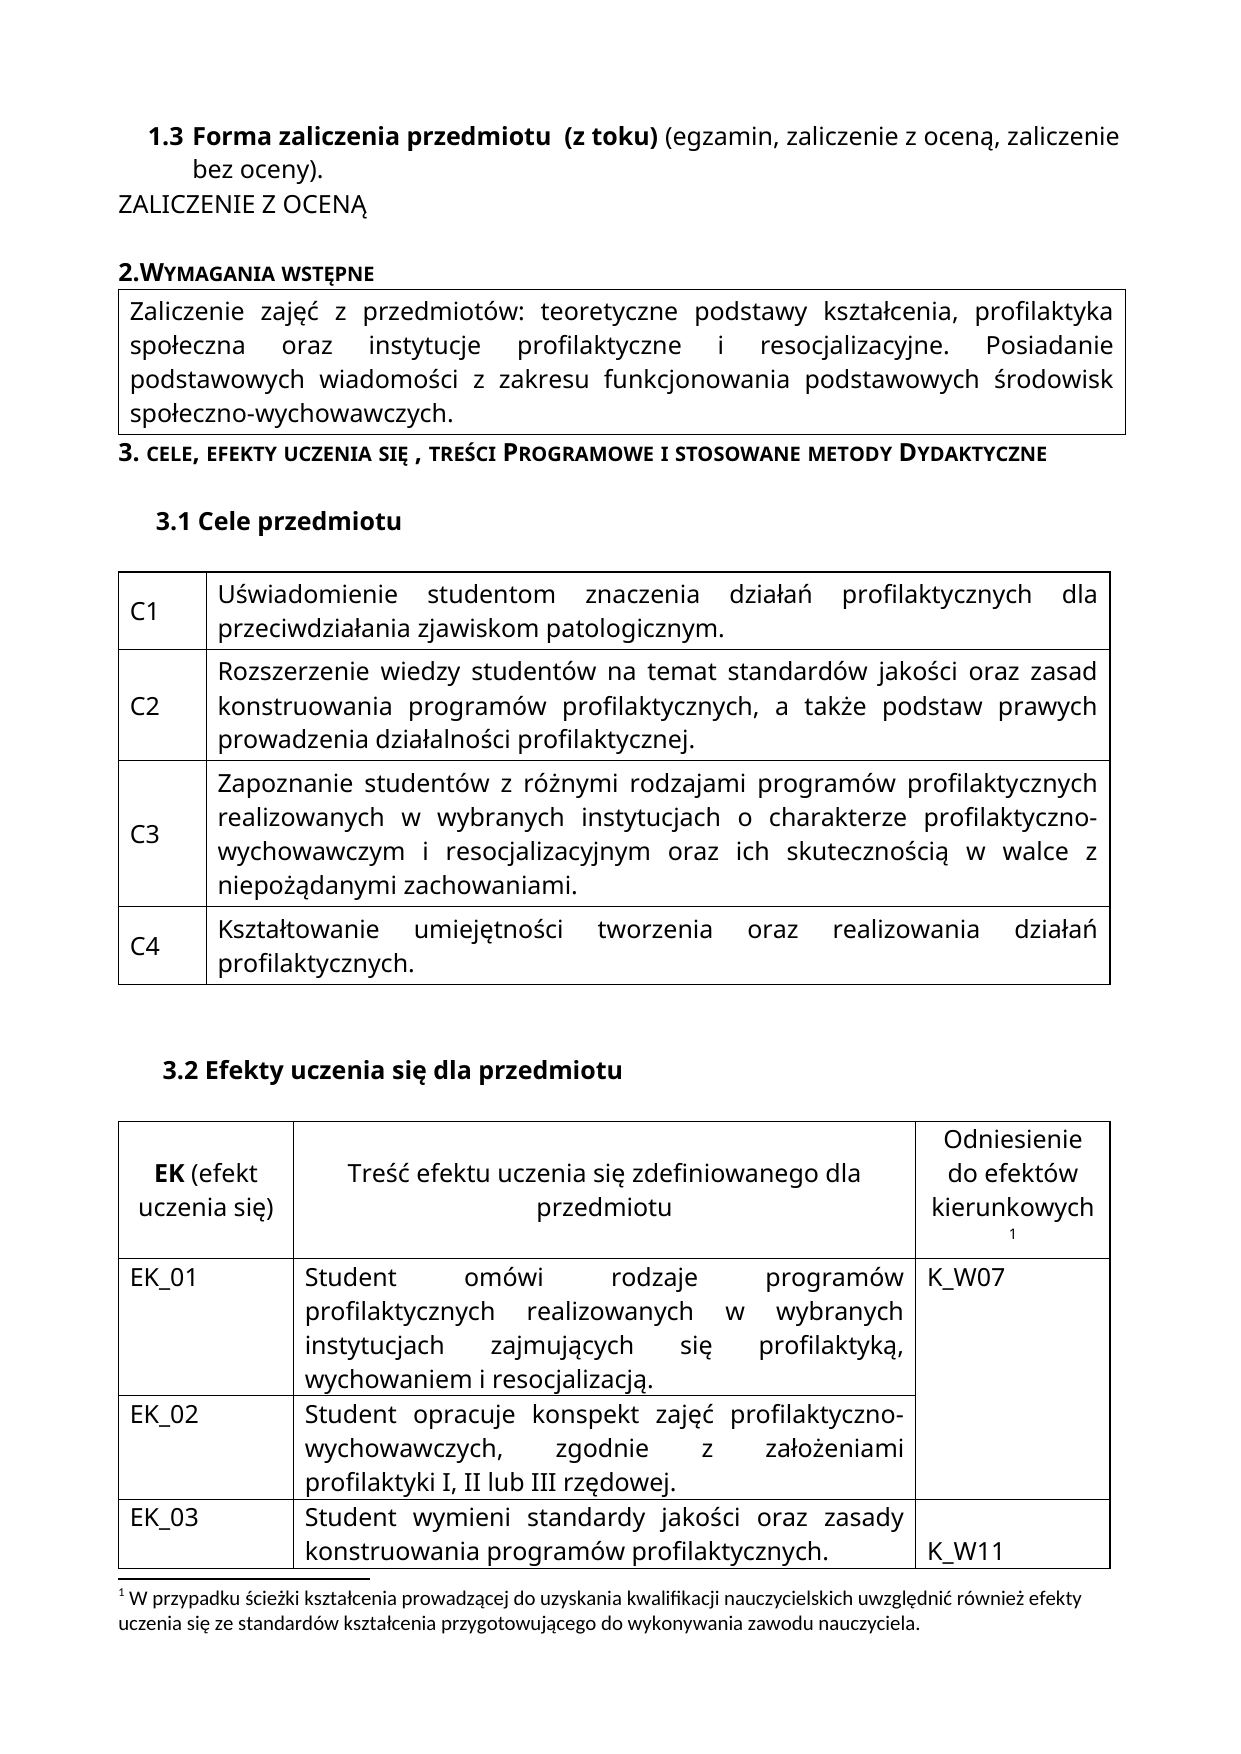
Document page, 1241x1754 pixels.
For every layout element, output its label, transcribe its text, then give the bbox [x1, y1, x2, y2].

table_cell EK_02 [119, 1396, 293, 1499]
table_cell Kształtowanie umiejętności tworzenia oraz realizowania działań profilaktycznych. [207, 907, 1109, 983]
table_header EK (efekt uczenia się) [119, 1122, 293, 1258]
table_cell EK_01 [119, 1259, 293, 1395]
table_header Treść efektu uczenia się zdefiniowanego dla przedmiotu [294, 1122, 915, 1258]
table_cell EK_03 [119, 1500, 293, 1568]
table_cell Student wymieni standardy jakości oraz zasady konstruowania programów profilaktycznych. [294, 1500, 915, 1568]
table_cell Student opracuje konspekt zajęć profilaktyczno-wychowawczych, zgodnie z założeniami profilaktyki I, II lub III rzędowej. [294, 1396, 915, 1499]
table_cell C4 [119, 907, 206, 983]
table_cell K_W11 [916, 1500, 1109, 1568]
text 3.1 Cele przedmiotu [156, 503, 1122, 537]
table_header C1 [119, 573, 206, 649]
text 2.Wymagania wstępne [118, 254, 1122, 288]
text ZALICZENIE Z OCENĄ [118, 186, 1122, 220]
table_header Zaliczenie zajęć z przedmiotów: teoretyczne podstawy kształcenia, profilaktyka społeczna oraz instytucje profilaktyczne i resocjalizacyjne. Posiadanie podstawowych wiadomości z zakresu funkcjonowania podstawowych środowisk społeczno-wychowawczych. [119, 290, 1125, 434]
table_cell K_W07 [916, 1259, 1109, 1499]
table_header Uświadomienie studentom znaczenia działań profilaktycznych dla przeciwdziałania zjawiskom patologicznym. [207, 573, 1109, 649]
table_cell Rozszerzenie wiedzy studentów na temat standardów jakości oraz zasad konstruowania programów profilaktycznych, a także podstaw prawych prowadzenia działalności profilaktycznej. [207, 650, 1109, 760]
table_cell C2 [119, 650, 206, 760]
table_cell C3 [119, 761, 206, 906]
text 1.3 Forma zaliczenia przedmiotu (z toku) (egzamin, zaliczenie z oceną, zaliczenie bez oceny). [148, 118, 1122, 186]
table_header Odniesienie do efektów kierunkowych [916, 1122, 1109, 1258]
text 3.2 Efekty uczenia się dla przedmiotu [162, 1053, 1122, 1087]
table_cell Zapoznanie studentów z różnymi rodzajami programów profilaktycznych realizowanych w wybranych instytucjach o charakterze profilaktyczno-wychowawczym i resocjalizacyjnym oraz ich skutecznością w walce z niepożądanymi zachowaniami. [207, 761, 1109, 906]
text 3. cele, efekty uczenia się , treści Programowe i stosowane metody Dydaktyczne [118, 435, 1122, 469]
table_cell Student omówi rodzaje programów profilaktycznych realizowanych w wybranych instytucjach zajmujących się profilaktyką, wychowaniem i resocjalizacją. [294, 1259, 915, 1395]
